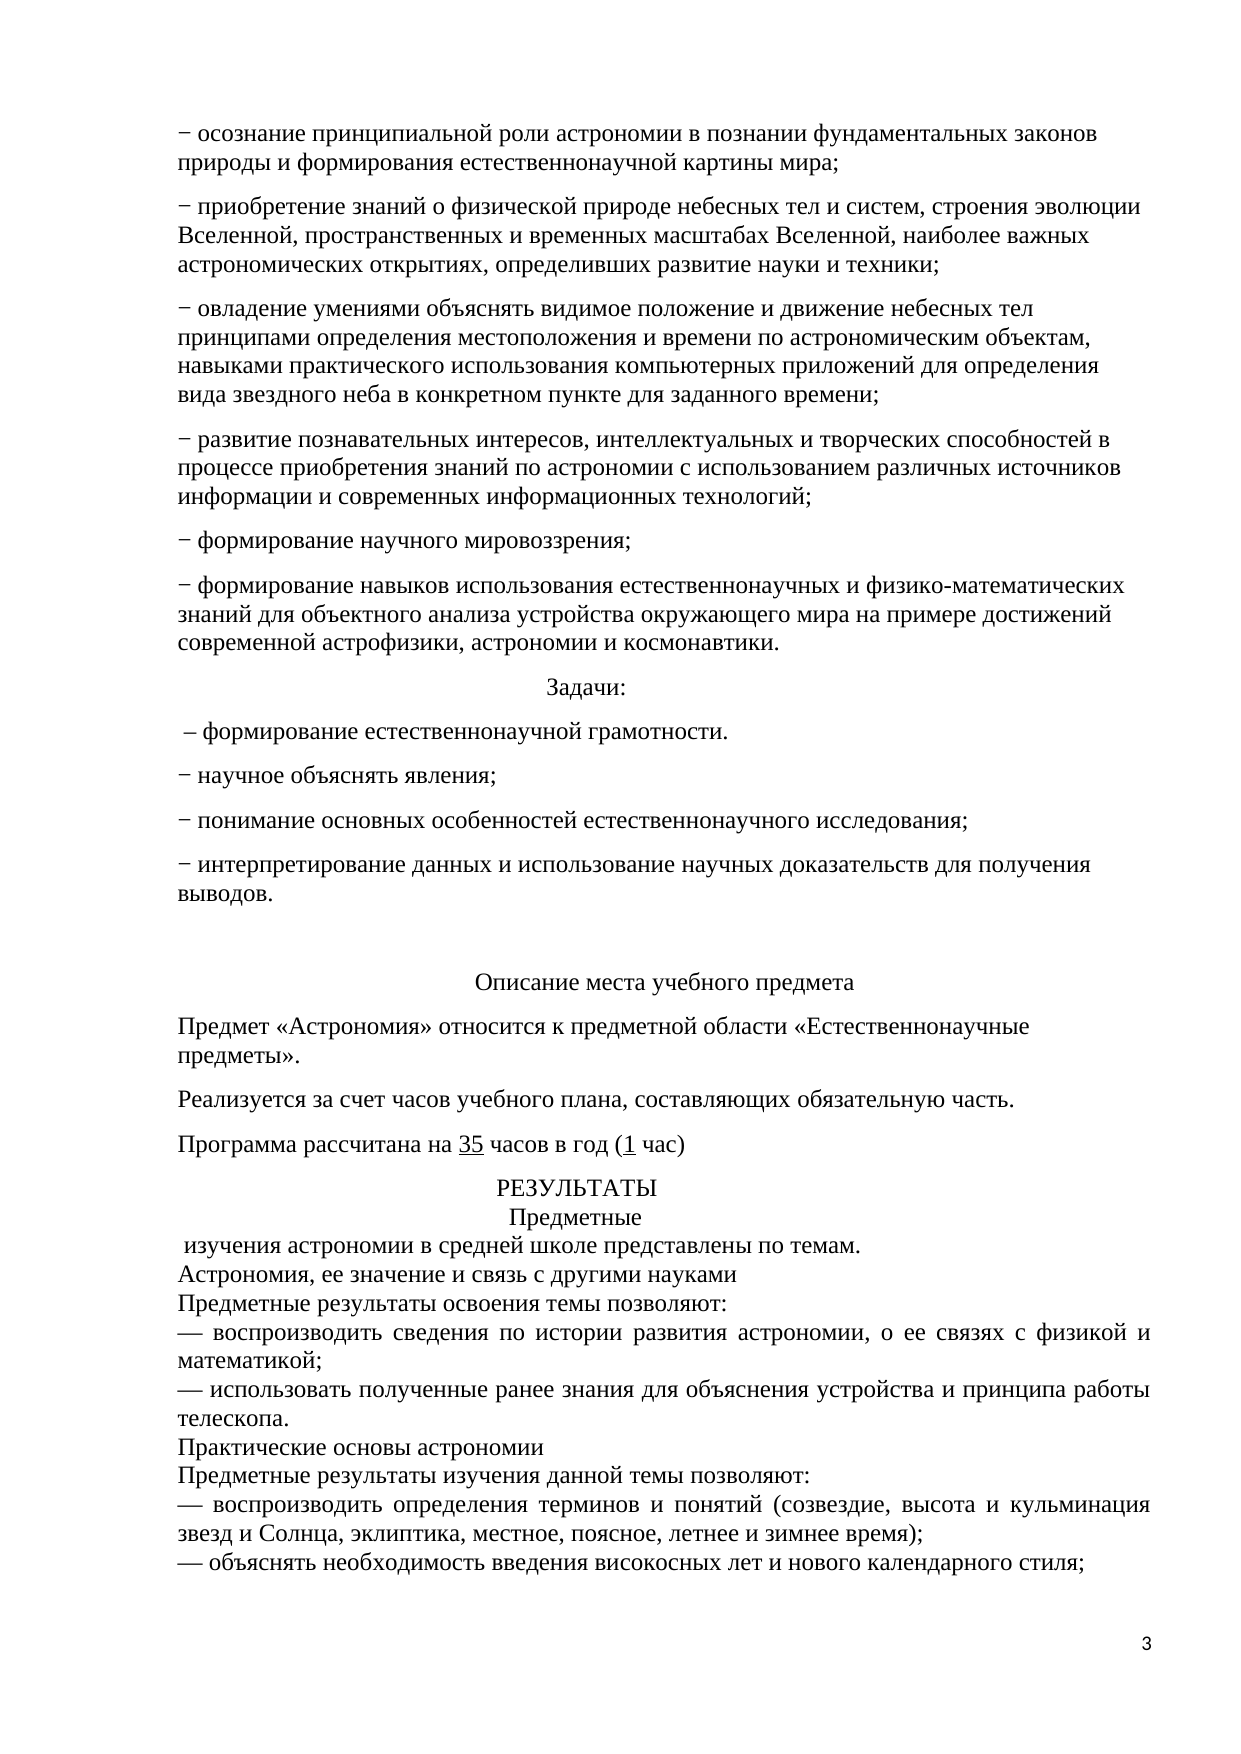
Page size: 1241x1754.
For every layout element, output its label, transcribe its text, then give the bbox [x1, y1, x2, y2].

text − осознание принципиальной роли астрономии в познании фундаментальных законов природы и формирования естественнонаучной картины мира; [177, 118, 1152, 176]
text Задачи: [177, 672, 1152, 701]
text изучения астрономии в средней школе представлены по темам. [177, 1231, 1152, 1259]
text РЕЗУЛЬТАТЫ [177, 1173, 1152, 1202]
text − формирование навыков использования естественнонаучных и физико-математических знаний для объектного анализа устройства окружающего мира на примере достижений современной астрофизики, астрономии и космонавтики. [177, 570, 1152, 656]
text − понимание основных особенностей естественнонаучного исследования; [177, 805, 1152, 834]
text Программа рассчитана на 35 часов в год (1 час) [177, 1129, 1152, 1157]
text Описание места учебного предмета [177, 967, 1152, 996]
text — объяснять необходимость введения високосных лет и нового календарного стиля; [177, 1547, 1152, 1576]
text — воспроизводить определения терминов и понятий (созвездие, высота и кульминация звезд и Солнца, эклиптика, местное, поясное, летнее и зимнее время); [177, 1489, 1152, 1547]
text — воспроизводить сведения по истории развития астрономии, о ее связях с физикой и математикой; [177, 1317, 1152, 1374]
text − научное объяснять явления; [177, 761, 1152, 789]
text Реализуется за счет часов учебного плана, составляющих обязательную часть. [177, 1084, 1152, 1113]
text — использовать полученные ранее знания для объяснения устройства и принципа работы телескопа. [177, 1374, 1152, 1432]
text Предметные результаты изучения данной темы позволяют: [177, 1461, 1152, 1489]
text − развитие познавательных интересов, интеллектуальных и творческих способностей в процессе приобретения знаний по астрономии с использованием различных источников информации и современных информационных технологий; [177, 424, 1152, 510]
text Предмет «Астрономия» относится к предметной области «Естественнонаучные предметы». [177, 1011, 1152, 1069]
text Предметные результаты освоения темы позволяют: [177, 1288, 1152, 1317]
text − формирование научного мировоззрения; [177, 526, 1152, 554]
text Практические основы астрономии [177, 1432, 1152, 1461]
text − интерпретирование данных и использование научных доказательств для получения выводов. [177, 849, 1152, 907]
text − приобретение знаний о физической природе небесных тел и систем, строения эволюции Вселенной, пространственных и временных масштабах Вселенной, наиболее важных астрономических открытиях, определивших развитие науки и техники; [177, 191, 1152, 277]
text Предметные [177, 1202, 1152, 1231]
text Астрономия, ее значение и связь с другими науками [177, 1259, 1152, 1288]
text – формирование естественнонаучной грамотности. [177, 716, 1152, 745]
text − овладение умениями объяснять видимое положение и движение небесных тел принципами определения местоположения и времени по астрономическим объектам, навыками практического использования компьютерных приложений для определения вида звездного неба в конкретном пункте для заданного времени; [177, 293, 1152, 408]
